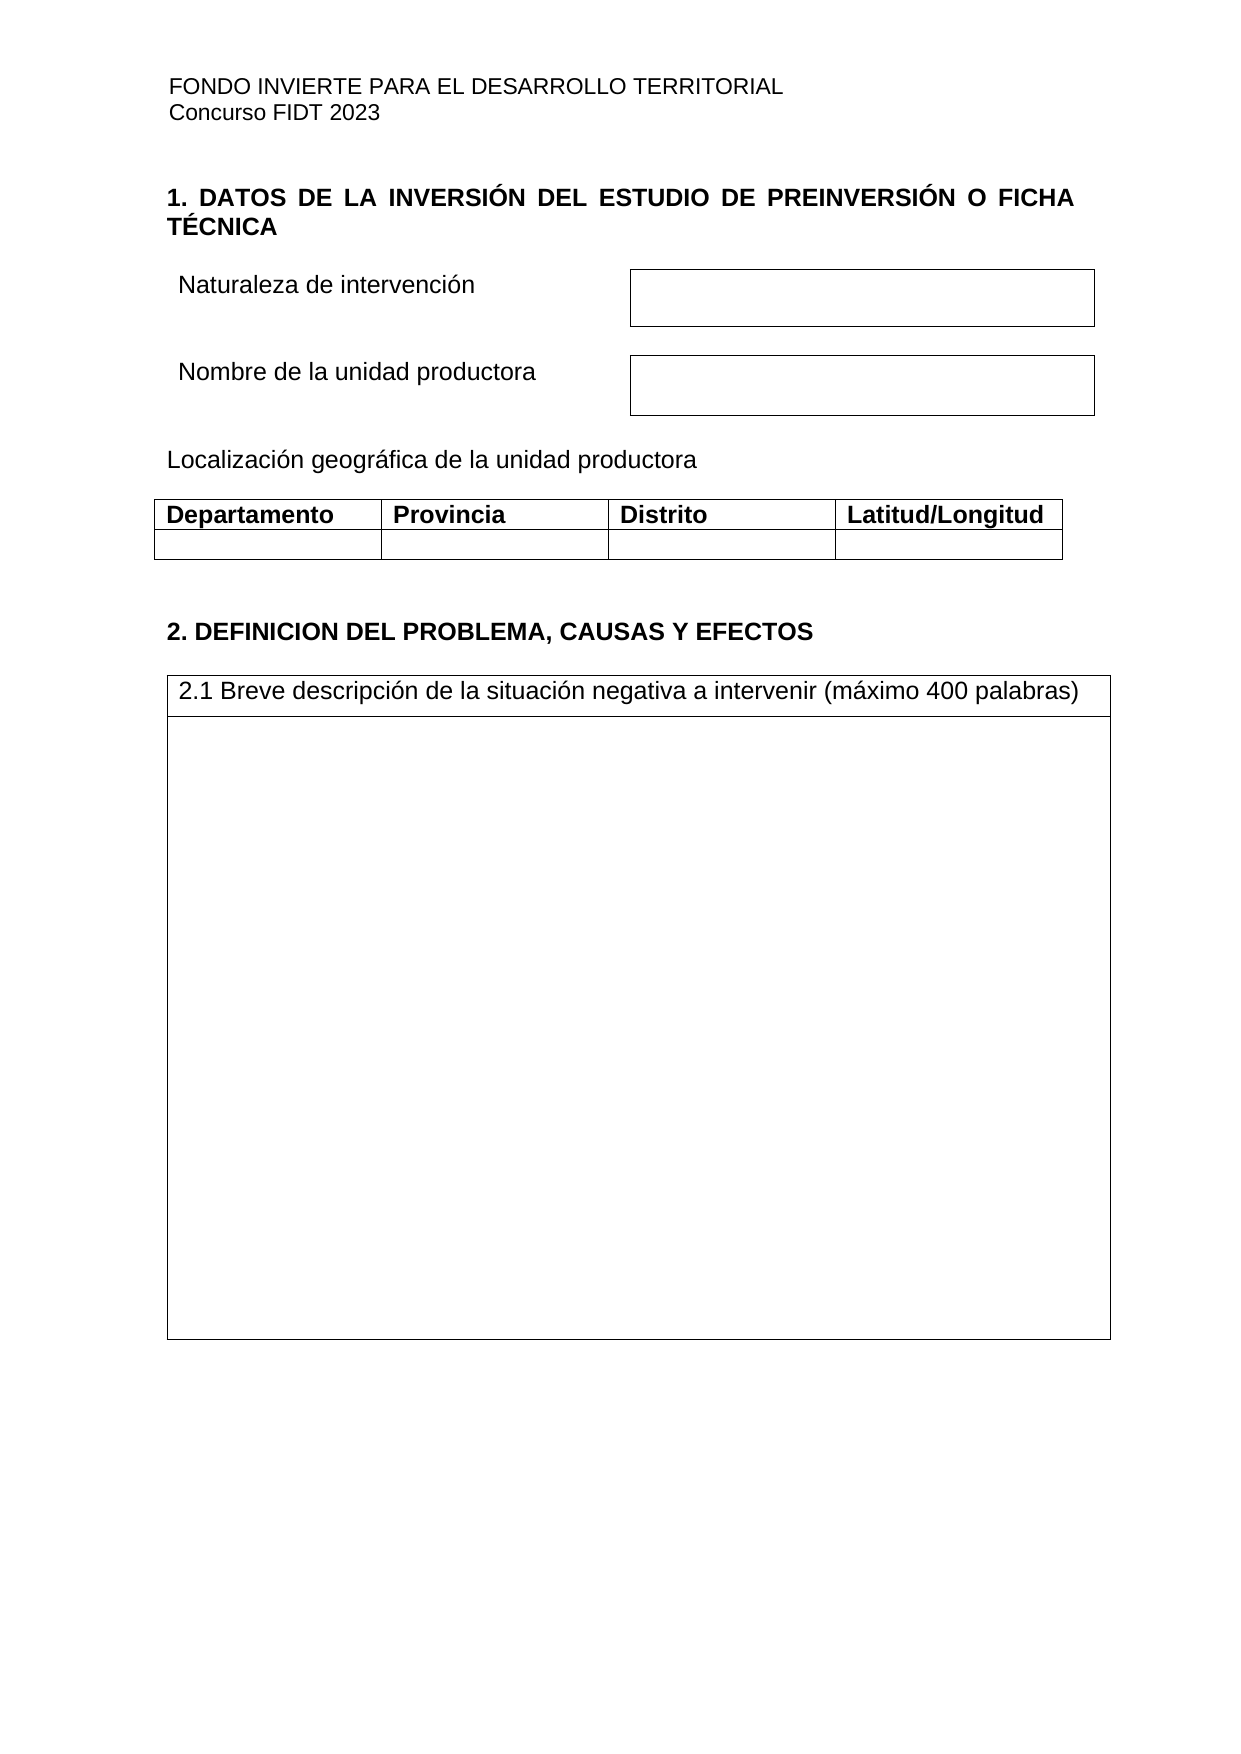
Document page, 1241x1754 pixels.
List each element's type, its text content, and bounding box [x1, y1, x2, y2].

table_cell [155, 530, 381, 559]
table_header Naturaleza de intervención [167, 269, 630, 326]
table_header [631, 270, 1094, 326]
table_header Departamento [155, 500, 381, 529]
table_header Distrito [609, 500, 835, 529]
table_header Provincia [382, 500, 608, 529]
text 2. DEFINICION DEL PROBLEMA, CAUSAS Y EFECTOS [167, 617, 1075, 646]
table_cell [382, 530, 608, 559]
table_header 2.1 Breve descripción de la situación negativa a intervenir (máximo 400 palabras) [168, 676, 1110, 716]
table_cell [836, 530, 1062, 559]
table_cell [609, 530, 835, 559]
table_header Latitud/Longitud [836, 500, 1062, 529]
table_header [631, 356, 1094, 415]
table_header Nombre de la unidad productora [167, 355, 630, 415]
text Localización geográfica de la unidad productora [167, 445, 1075, 473]
text 1. DATOS DE LA INVERSIÓN DEL ESTUDIO DE PREINVERSIÓN O FICHA TÉCNICA [167, 183, 1075, 241]
table_cell [168, 717, 1110, 1339]
